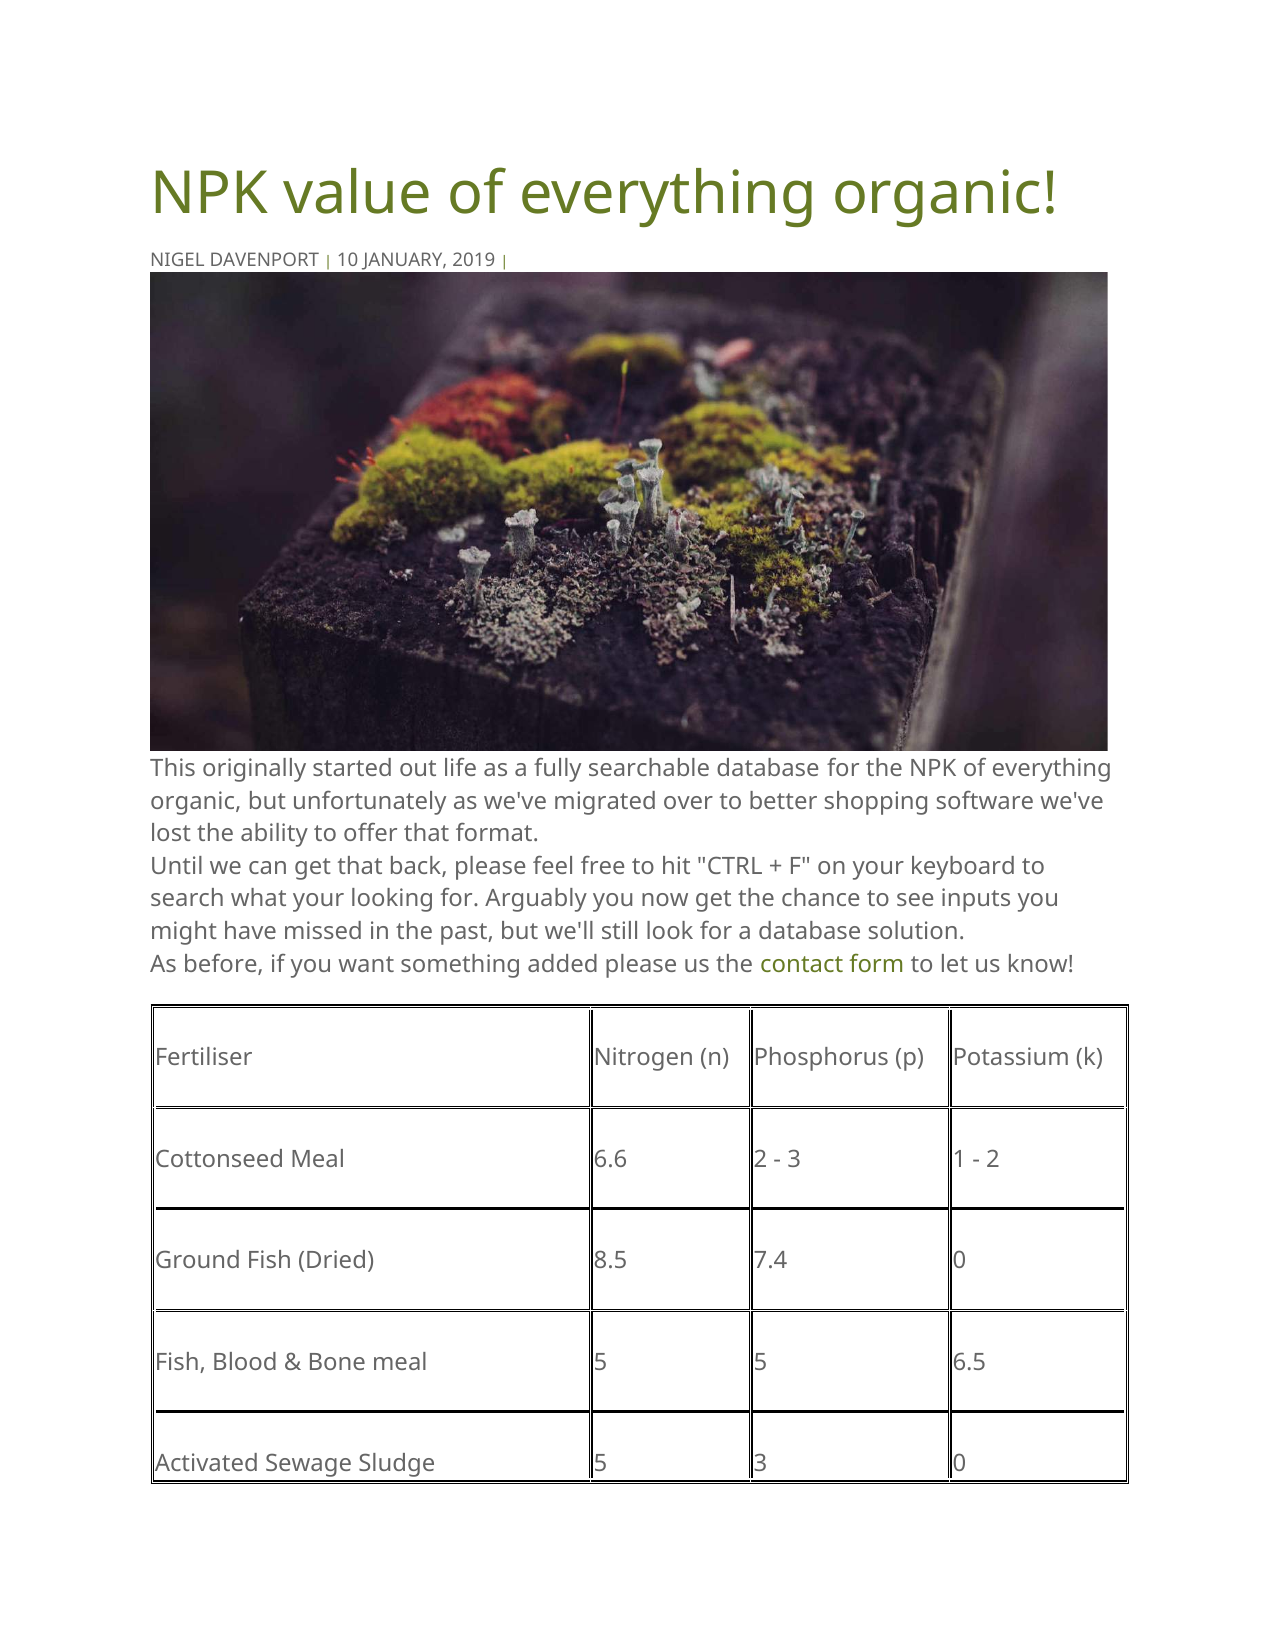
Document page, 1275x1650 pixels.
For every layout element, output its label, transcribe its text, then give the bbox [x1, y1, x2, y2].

table_cell 0 [950, 1410, 1126, 1480]
table_header Fertiliser [154, 1006, 591, 1106]
table_header Nitrogen (n) [591, 1006, 751, 1106]
text This originally started out life as a fully searchable database for the NPK of everything organic, but unfortunately as we've migrated over to better shopping software we've lost the ability to offer that format. Until we can get that back, please feel free to hit "CTRL + F" on your keyboard to search what your looking for. Arguably you now get the chance to see inputs you might have missed in the past, but we'll still look for a database solution. As before, if you want something added please us the contact form to let us know! [150, 751, 1125, 979]
table_cell 5 [593, 1312, 749, 1410]
table_cell 2 - 3 [753, 1109, 948, 1207]
table_cell 5 [591, 1410, 751, 1480]
table_cell 0 [952, 1207, 1126, 1308]
table_header Potassium (k) [950, 1008, 1126, 1106]
table_cell 6.6 [593, 1109, 749, 1207]
table_cell Ground Fish (Dried) [154, 1207, 589, 1308]
table_cell Fish, Blood & Bone meal [154, 1309, 589, 1410]
table_cell 1 - 2 [950, 1106, 1127, 1207]
text NPK value of everything organic! [150, 150, 1125, 231]
table_cell Cottonseed Meal [152, 1106, 591, 1207]
table_header Phosphorus (p) [751, 1006, 950, 1106]
table_cell 5 [753, 1312, 948, 1410]
table_cell 8.5 [593, 1210, 749, 1308]
table_cell 7.4 [753, 1210, 948, 1308]
text Nigel Davenport | 10 January, 2019 | [150, 246, 1125, 272]
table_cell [154, 1410, 591, 1480]
table_cell 6.5 [952, 1309, 1126, 1410]
table_cell 3 [751, 1410, 950, 1480]
picture [150, 272, 1108, 751]
